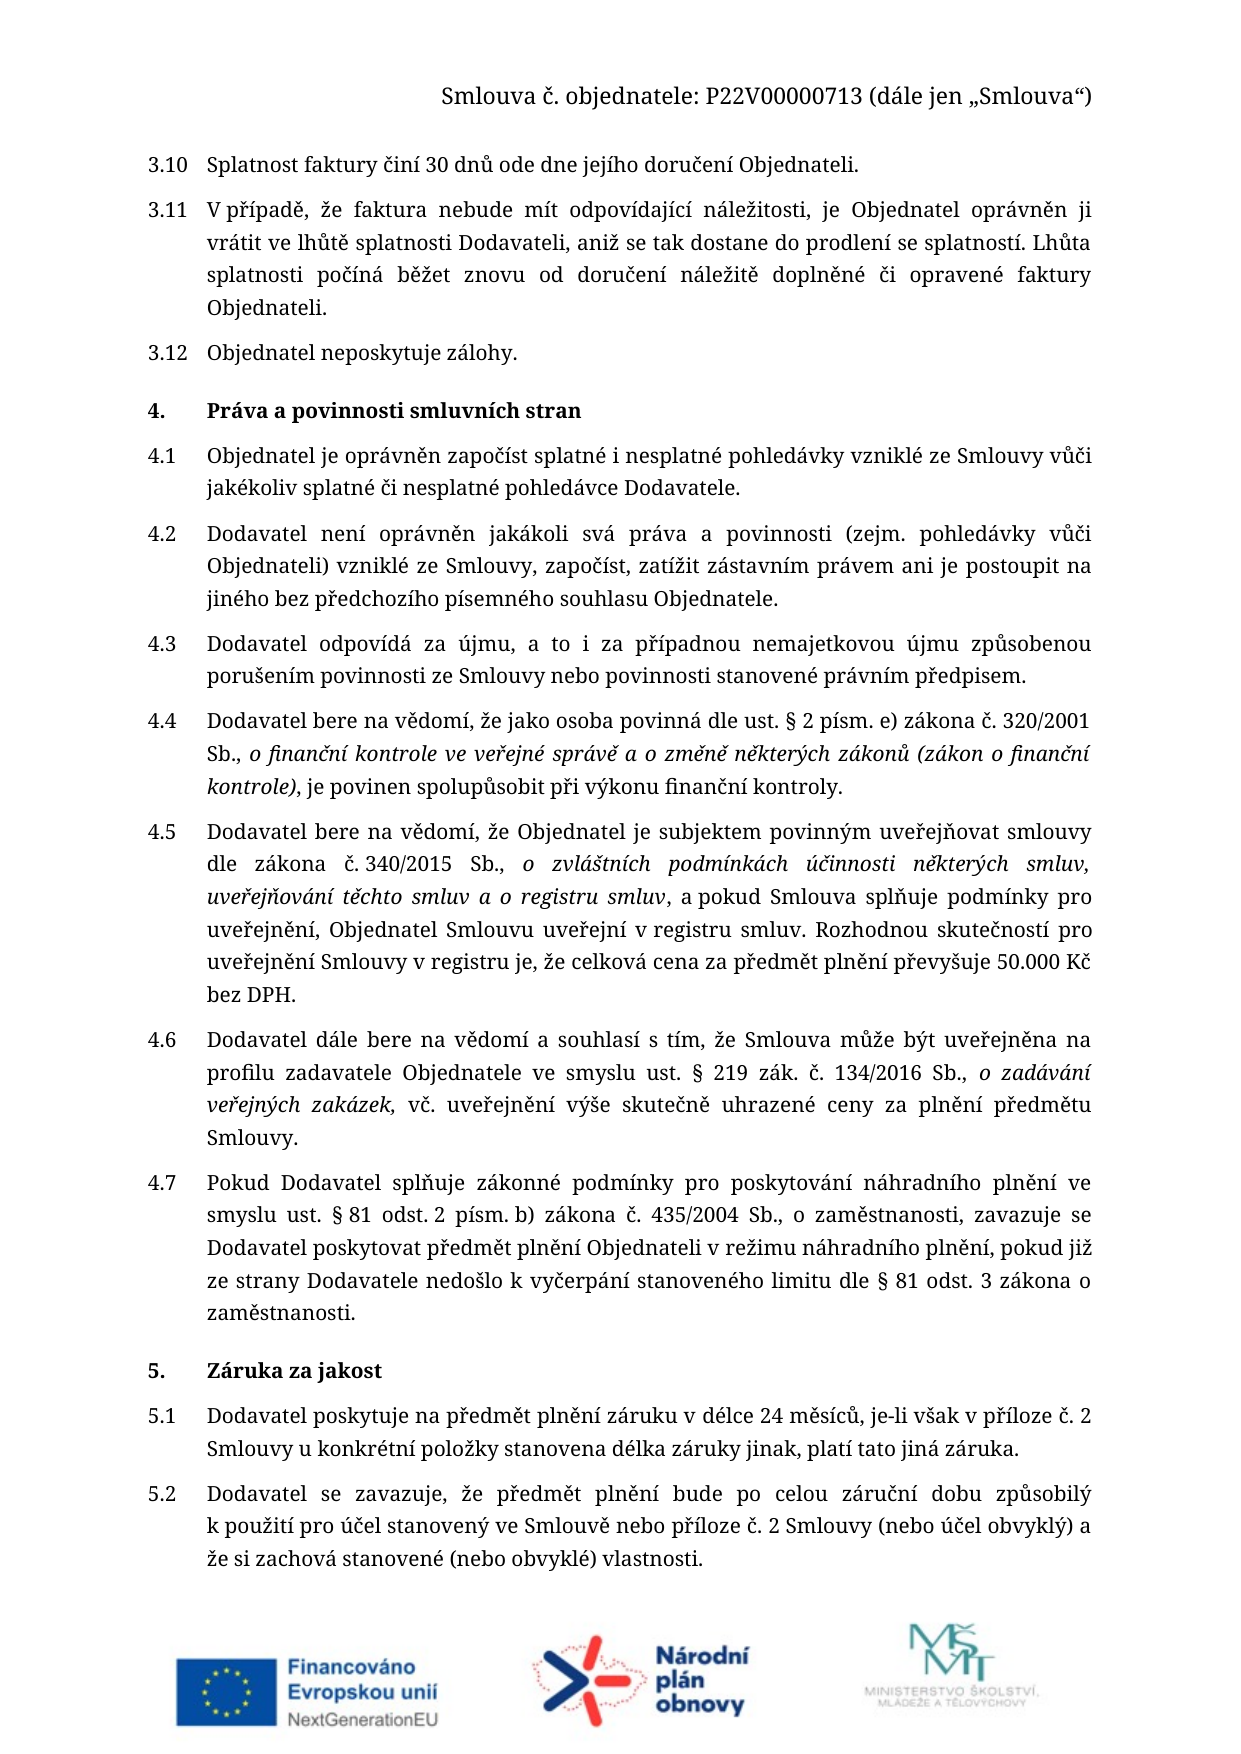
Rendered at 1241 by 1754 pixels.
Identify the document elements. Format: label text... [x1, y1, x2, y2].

list Práva a povinnosti smluvních stran [148, 396, 1093, 424]
list V případě, že faktura nebude mít odpovídající náležitosti, je Objednatel oprávněn ji vrátit ve lhůtě splatnosti Dodavateli, aniž se tak dostane do prodlení se splatností. Lhůta splatnosti počíná běžet znovu od doručení náležitě doplněné či opravené faktury Objednateli. [148, 195, 1093, 322]
list Objednatel neposkytuje zálohy. [148, 338, 1093, 367]
list Dodavatel není oprávněn jakákoli svá práva a povinnosti (zejm. pohledávky vůči Objednateli) vzniklé ze Smlouvy, započíst, zatížit zástavním právem ani je postoupit na jiného bez předchozího písemného souhlasu Objednatele. [148, 519, 1093, 612]
list Dodavatel dále bere na vědomí a souhlasí s tím, že Smlouva může být uveřejněna na profilu zadavatele Objednatele ve smyslu ust. § 219 zák. č. 134/2016 Sb., o zadávání veřejných zakázek, vč. uveřejnění výše skutečně uhrazené ceny za plnění předmětu Smlouvy. [148, 1025, 1093, 1151]
list Dodavatel se zavazuje, že předmět plnění bude po celou záruční dobu způsobilý k použití pro účel stanovený ve Smlouvě nebo příloze č. 2 Smlouvy (nebo účel obvyklý) a že si zachová stanovené (nebo obvyklé) vlastnosti. [148, 1479, 1093, 1572]
list Pokud Dodavatel splňuje zákonné podmínky pro poskytování náhradního plnění ve smyslu ust. § 81 odst. 2 písm. b) zákona č. 435/2004 Sb., o zaměstnanosti, zavazuje se Dodavatel poskytovat předmět plnění Objednateli v režimu náhradního plnění, pokud již ze strany Dodavatele nedošlo k vyčerpání stanoveného limitu dle § 81 odst. 3 zákona o zaměstnanosti. [148, 1168, 1093, 1327]
list Dodavatel bere na vědomí, že jako osoba povinná dle ust. § 2 písm. e) zákona č. 320/2001 Sb., o finanční kontrole ve veřejné správě a o změně některých zákonů (zákon o finanční kontrole), je povinen spolupůsobit při výkonu finanční kontroly. [148, 707, 1093, 800]
list Splatnost faktury činí 30 dnů ode dne jejího doručení Objednateli. [148, 150, 1093, 179]
list Objednatel je oprávněn započíst splatné i nesplatné pohledávky vzniklé ze Smlouvy vůči jakékoliv splatné či nesplatné pohledávce Dodavatele. [148, 441, 1093, 502]
list Záruka za jakost [148, 1356, 1093, 1384]
picture [147, 1577, 1093, 1754]
list Dodavatel poskytuje na předmět plnění záruku v délce 24 měsíců, je-li však v příloze č. 2 Smlouvy u konkrétní položky stanovena délka záruky jinak, platí tato jiná záruka. [148, 1401, 1093, 1462]
list Dodavatel odpovídá za újmu, a to i za případnou nemajetkovou újmu způsobenou porušením povinnosti ze Smlouvy nebo povinnosti stanovené právním předpisem. [148, 629, 1093, 690]
list Dodavatel bere na vědomí, že Objednatel je subjektem povinným uveřejňovat smlouvy dle zákona č. 340/2015 Sb., o zvláštních podmínkách účinnosti některých smluv, uveřejňování těchto smluv a o registru smluv, a pokud Smlouva splňuje podmínky pro uveřejnění, Objednatel Smlouvu uveřejní v registru smluv. Rozhodnou skutečností pro uveřejnění Smlouvy v registru je, že celková cena za předmět plnění převyšuje 50.000 Kč bez DPH. [148, 817, 1093, 1008]
